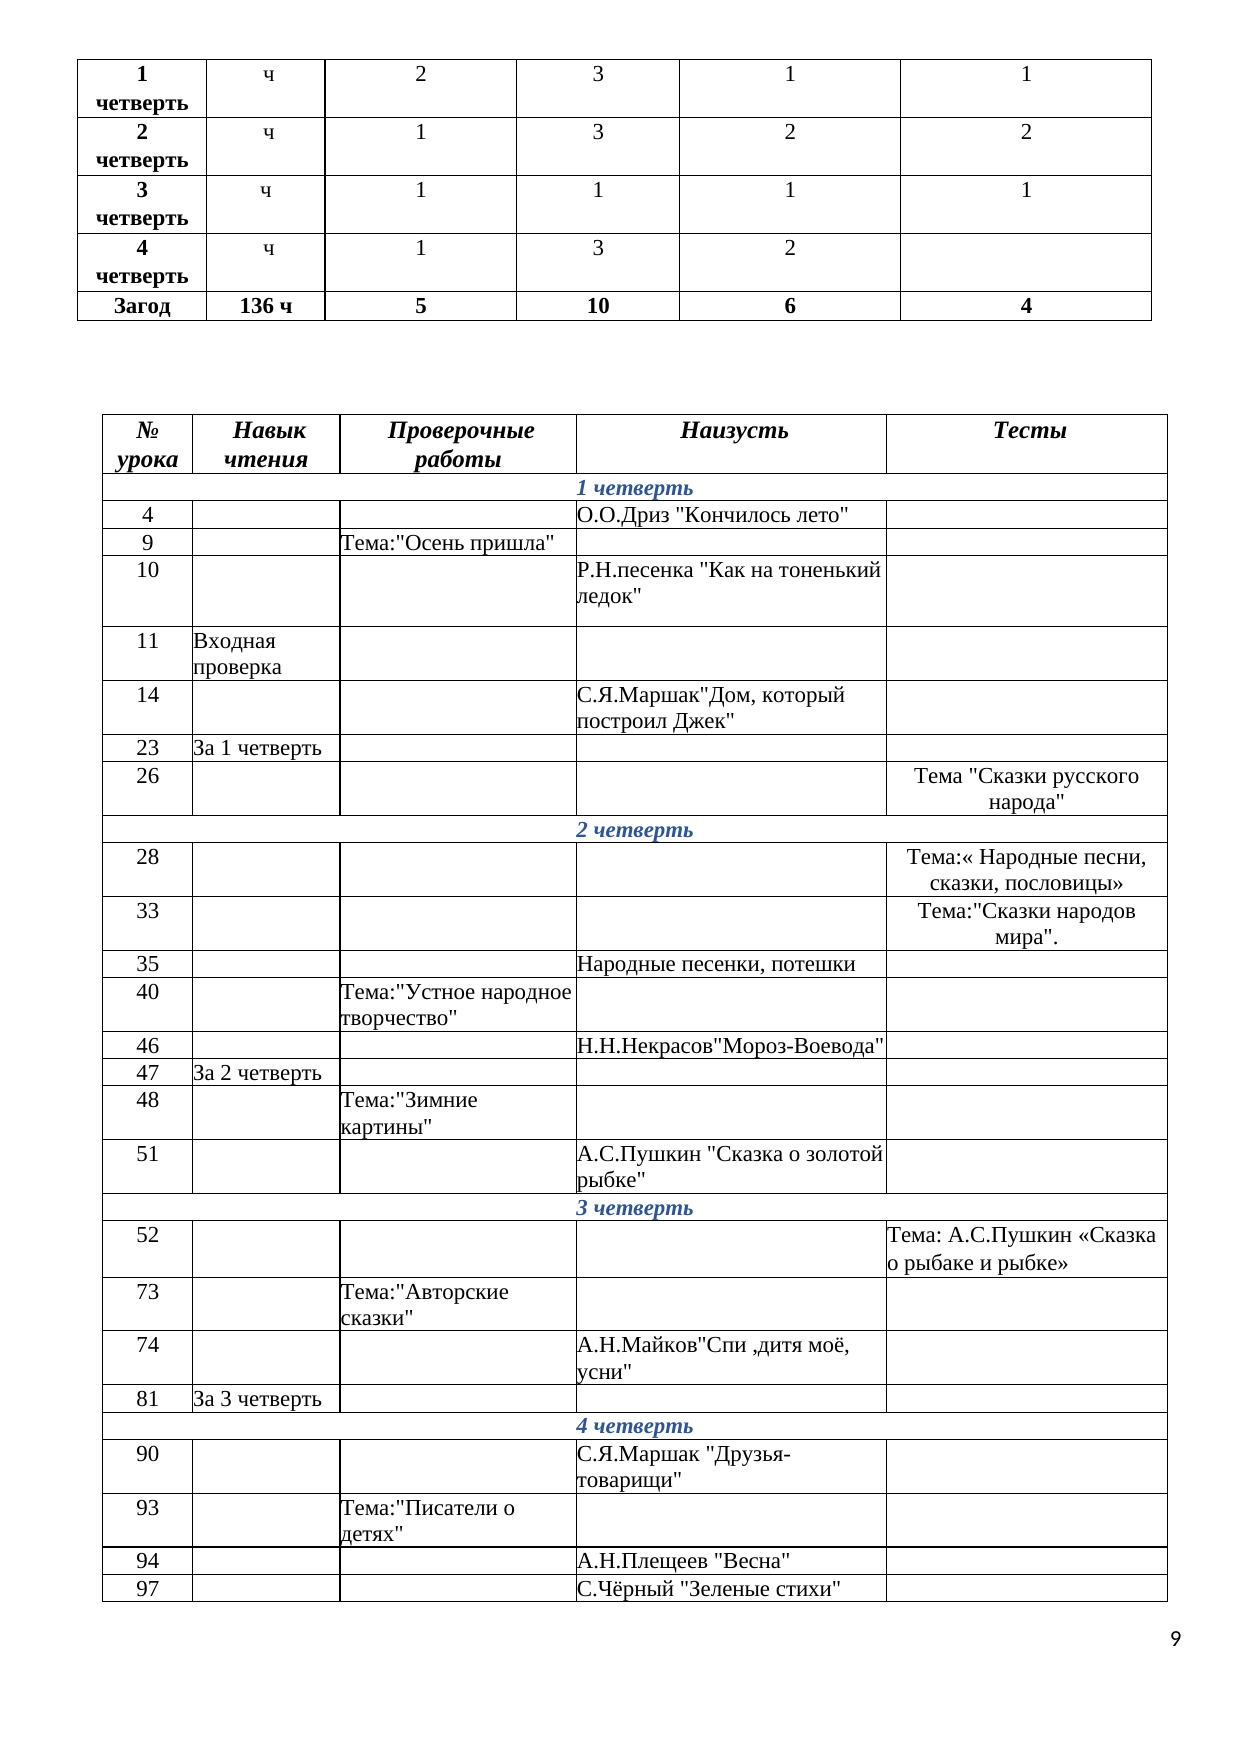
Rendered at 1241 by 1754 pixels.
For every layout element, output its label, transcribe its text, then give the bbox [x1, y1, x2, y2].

table_cell [577, 1385, 886, 1412]
table_cell [341, 556, 576, 626]
table_cell 11 [103, 627, 192, 680]
table_cell [577, 978, 886, 1031]
table_cell [193, 978, 339, 1031]
table_cell [341, 897, 576, 949]
table_cell 2 [680, 234, 900, 291]
table_cell [341, 1575, 576, 1601]
table_cell 1 [901, 60, 1151, 117]
table_cell 5 [326, 292, 516, 320]
table_cell За 3 четверть [193, 1385, 339, 1412]
table_cell [193, 1140, 339, 1193]
table_cell Н.Н.Некрасов"Мороз-Воевода" [577, 1032, 886, 1058]
table_cell 14 [103, 681, 192, 733]
table_cell [887, 1385, 1167, 1412]
table_cell С.Я.Маршак"Дом, который построил Джек" [577, 681, 886, 733]
table_cell [887, 735, 1167, 761]
table_cell 1 [901, 176, 1151, 233]
table_cell 97 [103, 1575, 192, 1601]
table_cell Тема:"Авторские сказки" [341, 1278, 576, 1330]
table_cell 4 четверть [103, 1413, 1167, 1439]
table_cell [887, 951, 1167, 977]
table_cell 2 четверть [103, 816, 1167, 842]
table_cell ч [207, 60, 324, 117]
table_cell [341, 1548, 576, 1574]
table_cell [887, 681, 1167, 733]
table_cell [887, 556, 1167, 626]
table_cell [193, 556, 339, 626]
table_header Навык чтения [193, 415, 339, 473]
table_cell 51 [103, 1140, 192, 1193]
table_cell 10 [517, 292, 679, 320]
table_cell 81 [103, 1385, 192, 1412]
table_cell За 2 четверть [193, 1059, 339, 1085]
table_cell 40 [103, 978, 192, 1031]
table_cell [577, 897, 886, 949]
table_cell ч [207, 234, 324, 291]
table_cell С.Чёрный "Зеленые стихи" [577, 1575, 886, 1601]
table_cell Тема:"Осень пришла" [341, 529, 576, 555]
table_cell 26 [103, 762, 192, 814]
table_cell [887, 1032, 1167, 1058]
table_cell Р.Н.песенка "Как на тоненький ледок" [577, 556, 886, 626]
table_cell [887, 1494, 1167, 1546]
table_cell 28 [103, 843, 192, 896]
table_cell 3 четверть [103, 1194, 1167, 1220]
table_cell [577, 1059, 886, 1085]
table_cell 1 четверть [103, 474, 1167, 500]
table_cell 35 [103, 951, 192, 977]
table_cell [901, 234, 1151, 291]
table_cell 1 [326, 176, 516, 233]
table_cell Загод [78, 292, 206, 320]
table_cell 94 [103, 1548, 192, 1574]
table_cell 48 [103, 1086, 192, 1139]
table_cell [887, 1059, 1167, 1085]
table_cell 1 [680, 176, 900, 233]
table_header Наизусть [577, 415, 886, 473]
table_cell [887, 1440, 1167, 1493]
table_cell [341, 1440, 576, 1493]
table_cell 1 четверть [78, 60, 206, 117]
table_cell Тема:"Устное народное творчество" [341, 978, 576, 1031]
table_cell [341, 1331, 576, 1384]
table_cell [193, 1575, 339, 1601]
table_cell [887, 501, 1167, 528]
table_cell 74 [103, 1331, 192, 1384]
table_cell [577, 1494, 886, 1546]
table_cell [341, 843, 576, 896]
table_cell [193, 1086, 339, 1139]
table_cell [887, 1331, 1167, 1384]
table_cell Тема:"Зимние картины" [341, 1086, 576, 1139]
table_cell [193, 762, 339, 814]
table_cell [193, 843, 339, 896]
table_cell 4 четверть [78, 234, 206, 291]
table_cell [577, 529, 886, 555]
table_cell Тема "Сказки русского народа" [887, 762, 1167, 814]
table_cell 2 четверть [78, 118, 206, 175]
table_cell 4 [103, 501, 192, 528]
table_cell [887, 1575, 1167, 1601]
table_cell 73 [103, 1278, 192, 1330]
table_cell О.О.Дриз "Кончилось лето" [577, 501, 886, 528]
table_cell [193, 529, 339, 555]
table_cell [577, 735, 886, 761]
table_cell А.Н.Майков"Спи ,дитя моё, усни" [577, 1331, 886, 1384]
table_cell Входная проверка [193, 627, 339, 680]
table_cell 3 [517, 60, 679, 117]
table_cell [577, 843, 886, 896]
table_cell 136 ч [207, 292, 324, 320]
table_cell 2 [680, 118, 900, 175]
table_cell 1 [326, 234, 516, 291]
table_cell [193, 1494, 339, 1546]
table_cell [193, 1331, 339, 1384]
table_cell [193, 501, 339, 528]
table_cell [193, 1278, 339, 1330]
table_header № урока [103, 415, 192, 473]
table_cell Народные песенки, потешки [577, 951, 886, 977]
table_cell [577, 1221, 886, 1277]
table_cell [341, 735, 576, 761]
table_cell [887, 1278, 1167, 1330]
table_cell С.Я.Маршак "Друзья-товарищи" [577, 1440, 886, 1493]
table_cell 33 [103, 897, 192, 949]
table_cell 2 [901, 118, 1151, 175]
table_cell А.Н.Плещеев "Весна" [577, 1548, 886, 1574]
table_cell [341, 1221, 576, 1277]
table_cell 2 [326, 60, 516, 117]
table_cell [341, 501, 576, 528]
table_cell 1 [326, 118, 516, 175]
table_cell [577, 1086, 886, 1139]
table_cell 23 [103, 735, 192, 761]
table_cell 46 [103, 1032, 192, 1058]
table_cell 3 четверть [78, 176, 206, 233]
table_cell [887, 1548, 1167, 1574]
table_cell [341, 627, 576, 680]
table_cell [887, 1086, 1167, 1139]
table_cell 1 [680, 60, 900, 117]
table_cell 1 [517, 176, 679, 233]
table_cell 90 [103, 1440, 192, 1493]
table_cell 47 [103, 1059, 192, 1085]
table_cell [341, 1059, 576, 1085]
table_cell [193, 1440, 339, 1493]
table_cell [193, 1548, 339, 1574]
table_cell [577, 627, 886, 680]
table_cell [193, 681, 339, 733]
table_cell [193, 1032, 339, 1058]
table_cell 3 [517, 234, 679, 291]
table_cell Тема:"Сказки народов мира". [887, 897, 1167, 949]
table_cell [193, 897, 339, 949]
table_cell 4 [901, 292, 1151, 320]
table_cell [341, 951, 576, 977]
table_cell ч [207, 118, 324, 175]
table_cell ч [207, 176, 324, 233]
table_cell За 1 четверть [193, 735, 339, 761]
table_cell [887, 627, 1167, 680]
table_cell [193, 951, 339, 977]
table_cell 9 [103, 529, 192, 555]
table_cell [887, 1140, 1167, 1193]
table_cell [193, 1221, 339, 1277]
table_cell 10 [103, 556, 192, 626]
table_cell Тема:« Народные песни, сказки, пословицы» [887, 843, 1167, 896]
table_cell 93 [103, 1494, 192, 1546]
table_cell [577, 762, 886, 814]
table_cell [341, 1032, 576, 1058]
table_cell 6 [680, 292, 900, 320]
table_header Тесты [887, 415, 1167, 473]
table_cell Тема: А.С.Пушкин «Сказка о рыбаке и рыбке» [887, 1221, 1167, 1277]
table_cell [887, 529, 1167, 555]
table_cell [887, 978, 1167, 1031]
table_cell [577, 1278, 886, 1330]
table_cell 52 [103, 1221, 192, 1277]
table_cell 3 [517, 118, 679, 175]
table_cell А.С.Пушкин "Сказка о золотой рыбке" [577, 1140, 886, 1193]
table_cell [341, 1140, 576, 1193]
table_cell [341, 681, 576, 733]
table_cell [341, 1385, 576, 1412]
table_cell [341, 762, 576, 814]
table_header Проверочные работы [341, 415, 576, 473]
table_cell Тема:"Писатели о детях" [341, 1494, 576, 1546]
